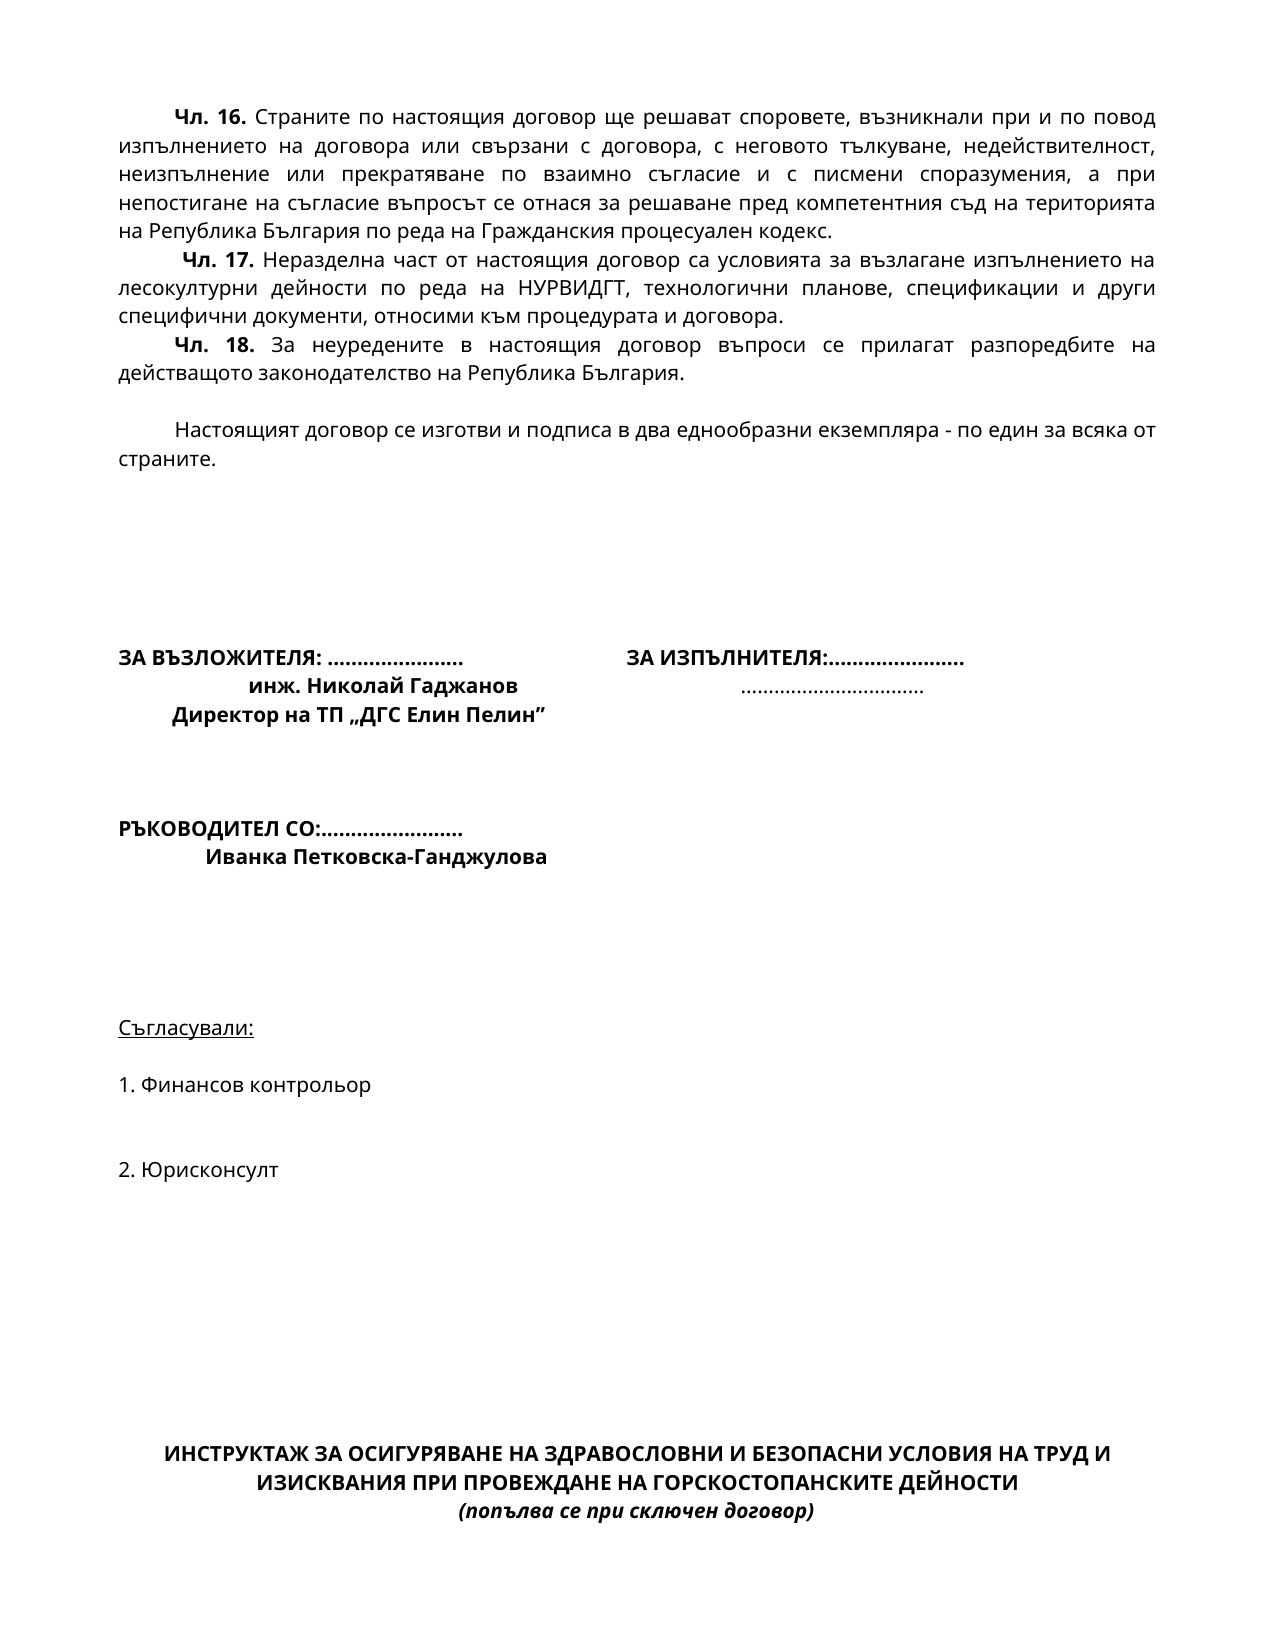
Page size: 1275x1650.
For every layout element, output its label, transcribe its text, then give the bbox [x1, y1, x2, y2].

text инж. Николай Гаджанов ................................. [118, 671, 1157, 700]
text Настоящият договор се изготви и подписа в два еднообразни екземпляра - по един за всяка от страните. [118, 415, 1157, 472]
text 2. Юрисконсулт [118, 1155, 1157, 1183]
text Иванка Петковска-Ганджулова [118, 842, 1157, 871]
text 1. Финансов контрольор [118, 1070, 1157, 1098]
text ЗА ВЪЗЛОЖИТЕЛЯ: ....................... ЗА ИЗПЪЛНИТЕЛЯ:....................... [118, 643, 1157, 671]
text Чл. 18. За неуредените в настоящия договор въпроси се прилагат разпоредбите на действащото законодателство на Република България. [118, 330, 1157, 387]
text Чл. 17. Неразделна част от настоящия договор са условията за възлагане изпълнението на лесокултурни дейности по реда на НУРВИДГТ, технологични планове, спецификации и други специфични документи, относими към процедурата и договора. [118, 245, 1157, 330]
text Чл. 16. Страните по настоящия договор ще решават споровете, възникнали при и по повод изпълнението на договора или свързани с договора, с неговото тълкуване, недействителност, неизпълнение или прекратяване по взаимно съгласие и с писмени споразумения, а при непостигане на съгласие въпросът се отнася за решаване пред компетентния съд на територията на Република България по реда на Гражданския процесуален кодекс. [118, 102, 1157, 245]
text Директор на ТП „ДГС Елин Пелин” [118, 700, 1157, 728]
text (попълва се при сключен договор) [103, 1496, 1172, 1525]
text ИНСТРУКТАЖ ЗА ОСИГУРЯВАНЕ НА ЗДРАВОСЛОВНИ И БЕЗОПАСНИ УСЛОВИЯ НА ТРУД И ИЗИСКВАНИЯ ПРИ ПРОВЕЖДАНЕ НА ГОРСКОСТОПАНСКИТЕ ДЕЙНОСТИ [103, 1439, 1172, 1496]
text РЪКОВОДИТЕЛ СО:........................ [118, 814, 1157, 842]
text Съгласували: [118, 1013, 1157, 1041]
